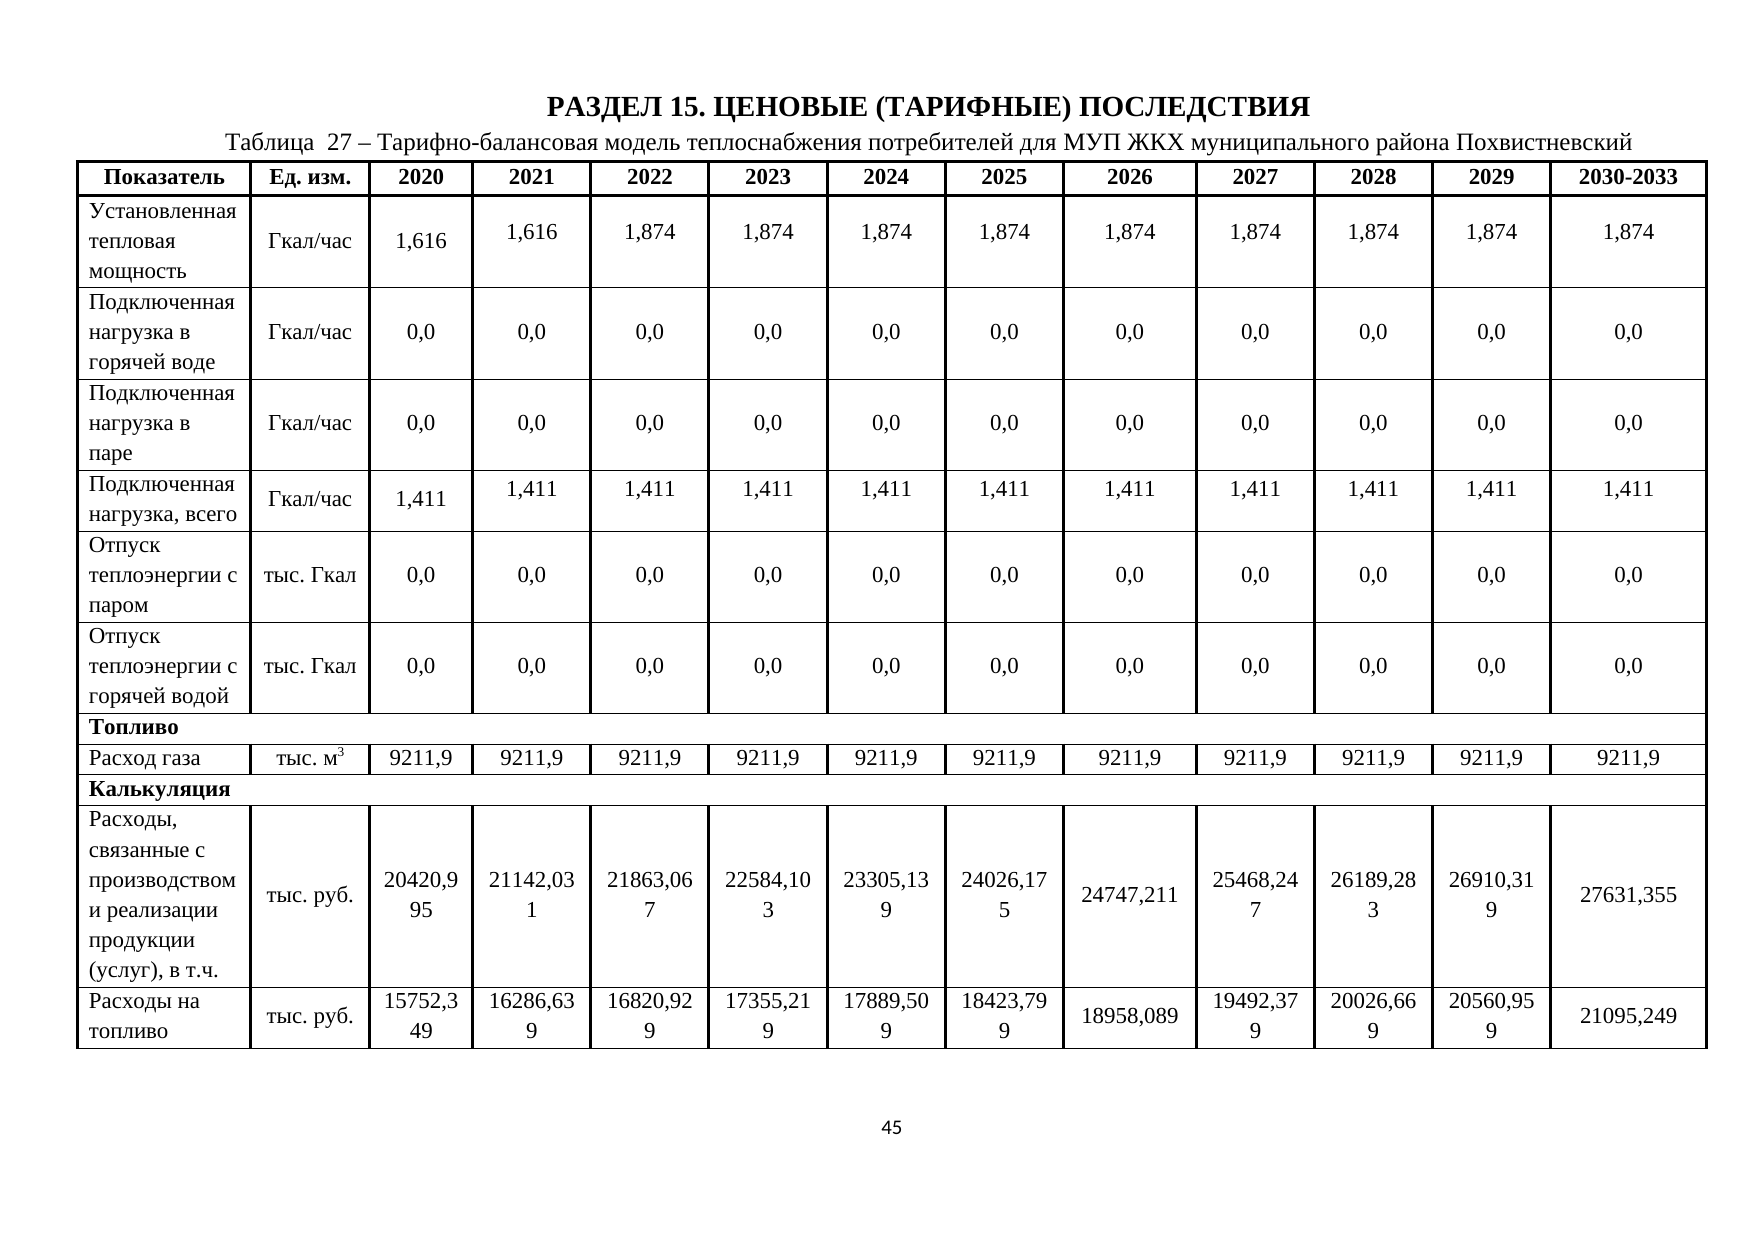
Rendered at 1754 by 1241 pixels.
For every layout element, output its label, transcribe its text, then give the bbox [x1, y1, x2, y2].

table_cell 0,0 [1316, 288, 1431, 378]
table_header 2023 [710, 163, 826, 193]
table_cell 0,0 [1065, 532, 1195, 622]
table_cell 0,0 [371, 380, 471, 469]
table_cell 0,0 [1065, 380, 1195, 469]
table_cell Подключенная нагрузка в паре [79, 380, 249, 469]
table_cell 1,411 [474, 471, 589, 531]
table_cell Гкал/час [252, 197, 368, 287]
table_cell 1,411 [371, 471, 471, 531]
table_cell 0,0 [1198, 288, 1313, 378]
table_cell 1,411 [1552, 471, 1705, 531]
table_cell 26910,319 [1434, 806, 1549, 987]
table_cell 0,0 [1198, 623, 1313, 713]
table_cell 0,0 [371, 288, 471, 378]
table_cell Калькуляция [79, 775, 1705, 805]
table_header 2028 [1316, 163, 1431, 193]
table_cell 20560,959 [1434, 988, 1549, 1048]
table_header 2025 [947, 163, 1062, 193]
table_cell Гкал/час [252, 288, 368, 378]
table_header 2027 [1198, 163, 1313, 193]
table_cell 1,411 [710, 471, 826, 531]
table_cell 18423,799 [947, 988, 1062, 1048]
table_cell 9211,9 [1198, 745, 1313, 774]
table_cell 0,0 [1434, 380, 1549, 469]
table_cell Гкал/час [252, 380, 368, 469]
table_cell тыс. м3 [252, 745, 368, 774]
table_cell 1,411 [592, 471, 707, 531]
table_cell 0,0 [474, 380, 589, 469]
table_cell 1,874 [1065, 197, 1195, 287]
table_header 2024 [829, 163, 944, 193]
table_cell 17889,509 [829, 988, 944, 1048]
table_cell 1,874 [592, 197, 707, 287]
table_cell 1,616 [371, 197, 471, 287]
table_cell тыс. руб. [252, 806, 368, 987]
table_header Показатель [79, 163, 249, 193]
table_cell 22584,103 [710, 806, 826, 987]
table_cell тыс. руб. [252, 988, 368, 1048]
table_header 2026 [1065, 163, 1195, 193]
table_cell 1,874 [1316, 197, 1431, 287]
table_cell 9211,9 [947, 745, 1062, 774]
table_cell 9211,9 [1552, 745, 1705, 774]
table_cell Гкал/час [252, 471, 368, 531]
table_cell 16286,639 [474, 988, 589, 1048]
table_cell 1,874 [1434, 197, 1549, 287]
table_cell 0,0 [474, 532, 589, 622]
text Таблица 27 – Тарифно-балансовая модель теплоснабжения потребителей для МУП ЖКХ муниципального района Похвистневский [89, 127, 1695, 156]
table_cell 0,0 [1065, 288, 1195, 378]
table_cell 0,0 [592, 532, 707, 622]
table_cell 0,0 [1552, 380, 1705, 469]
table_cell 20026,669 [1316, 988, 1431, 1048]
table_header 2022 [592, 163, 707, 193]
table_cell 15752,349 [371, 988, 471, 1048]
table_cell 0,0 [710, 380, 826, 469]
table_cell 1,411 [1434, 471, 1549, 531]
table_cell 0,0 [1065, 623, 1195, 713]
table_cell 0,0 [1316, 623, 1431, 713]
table_cell 0,0 [474, 623, 589, 713]
table_cell 0,0 [947, 288, 1062, 378]
table_cell тыс. Гкал [252, 532, 368, 622]
table_cell 1,874 [710, 197, 826, 287]
table_cell 0,0 [947, 532, 1062, 622]
table_cell 0,0 [947, 380, 1062, 469]
table_cell 0,0 [592, 623, 707, 713]
table_cell 17355,219 [710, 988, 826, 1048]
text РАЗДЕЛ 15. ЦЕНОВЫЕ (ТАРИФНЫЕ) ПОСЛЕДСТВИЯ [89, 89, 1695, 122]
table_cell Расход газа [79, 745, 249, 774]
table_cell 0,0 [371, 623, 471, 713]
table_header 2030-2033 [1552, 163, 1705, 193]
table_cell 9211,9 [710, 745, 826, 774]
table_cell 1,874 [1198, 197, 1313, 287]
table_cell 9211,9 [474, 745, 589, 774]
table_cell Расходы на топливо [79, 988, 249, 1048]
table_cell 0,0 [592, 380, 707, 469]
table_cell 1,874 [1552, 197, 1705, 287]
table_cell 0,0 [474, 288, 589, 378]
table_cell 0,0 [1198, 380, 1313, 469]
table_cell 0,0 [710, 623, 826, 713]
table_header 2020 [371, 163, 471, 193]
table_header 2021 [474, 163, 589, 193]
table_cell Установленная тепловая мощность [79, 197, 249, 287]
table_header 2029 [1434, 163, 1549, 193]
table_cell 9211,9 [1434, 745, 1549, 774]
table_cell тыс. Гкал [252, 623, 368, 713]
table_cell 20420,995 [371, 806, 471, 987]
table_cell 0,0 [1434, 532, 1549, 622]
table_cell Подключенная нагрузка в горячей воде [79, 288, 249, 378]
table_cell 0,0 [1552, 532, 1705, 622]
table_cell 0,0 [829, 623, 944, 713]
table_cell 1,874 [947, 197, 1062, 287]
table_cell 24026,175 [947, 806, 1062, 987]
table_header Ед. изм. [252, 163, 368, 193]
table_cell 0,0 [829, 380, 944, 469]
table_cell 0,0 [1316, 380, 1431, 469]
table_cell 0,0 [371, 532, 471, 622]
table_cell 1,874 [829, 197, 944, 287]
table_cell 1,411 [1065, 471, 1195, 531]
table_cell 0,0 [1198, 532, 1313, 622]
table_cell 19492,379 [1198, 988, 1313, 1048]
table_cell 1,411 [947, 471, 1062, 531]
table_cell 26189,283 [1316, 806, 1431, 987]
table_cell Отпуск теплоэнергии с горячей водой [79, 623, 249, 713]
table_cell 0,0 [710, 288, 826, 378]
table_cell 23305,139 [829, 806, 944, 987]
table_cell 9211,9 [592, 745, 707, 774]
table_cell 1,411 [1316, 471, 1431, 531]
table_cell 9211,9 [1065, 745, 1195, 774]
table_cell 21095,249 [1552, 988, 1705, 1048]
table_cell Расходы, связанные с производством и реализации продукции (услуг), в т.ч. [79, 806, 249, 987]
table_cell 27631,355 [1552, 806, 1705, 987]
table_cell Топливо [79, 714, 1705, 743]
table_cell 21863,067 [592, 806, 707, 987]
table_cell 0,0 [1552, 623, 1705, 713]
table_cell 0,0 [1434, 288, 1549, 378]
table_cell 0,0 [592, 288, 707, 378]
table_cell 0,0 [1552, 288, 1705, 378]
table_cell 1,616 [474, 197, 589, 287]
table_cell Отпуск теплоэнергии с паром [79, 532, 249, 622]
table_cell 0,0 [829, 288, 944, 378]
table_cell 0,0 [1434, 623, 1549, 713]
table_cell 18958,089 [1065, 988, 1195, 1048]
table_cell 9211,9 [829, 745, 944, 774]
table_cell 25468,247 [1198, 806, 1313, 987]
table_cell 16820,929 [592, 988, 707, 1048]
table_cell 0,0 [710, 532, 826, 622]
table_cell 1,411 [829, 471, 944, 531]
table_cell 24747,211 [1065, 806, 1195, 987]
table_cell 0,0 [1316, 532, 1431, 622]
table_cell 0,0 [829, 532, 944, 622]
table_cell 0,0 [947, 623, 1062, 713]
table_cell 1,411 [1198, 471, 1313, 531]
table_cell Подключенная нагрузка, всего [79, 471, 249, 531]
table_cell 9211,9 [371, 745, 471, 774]
table_cell 9211,9 [1316, 745, 1431, 774]
table_cell 21142,031 [474, 806, 589, 987]
